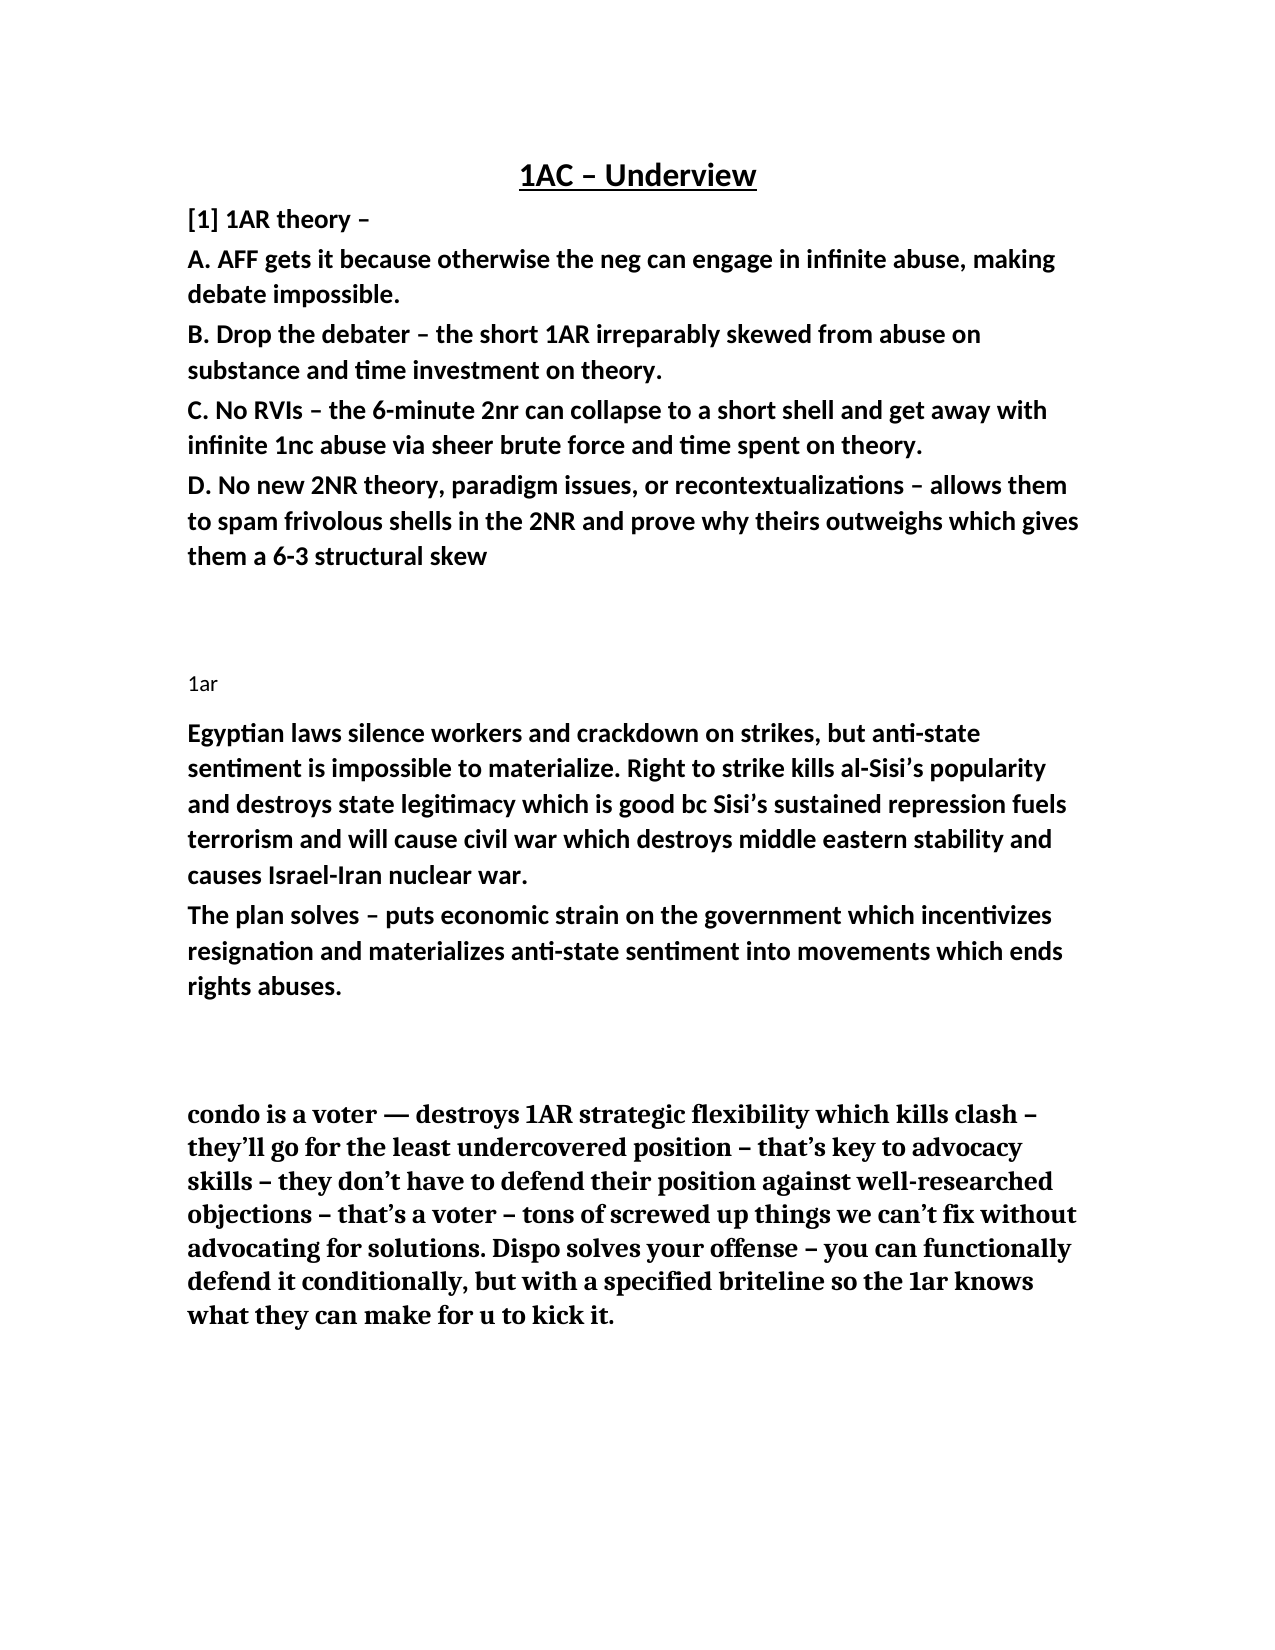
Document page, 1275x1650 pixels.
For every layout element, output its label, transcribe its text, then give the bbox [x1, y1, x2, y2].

subtitle D. No new 2NR theory, paradigm issues, or recontextualizations – allows them to spam frivolous shells in the 2NR and prove why theirs outweighs which gives them a 6-3 structural skew [187, 468, 1087, 573]
subtitle C. No RVIs – the 6-minute 2nr can collapse to a short shell and get away with infinite 1nc abuse via sheer brute force and time spent on theory. [187, 393, 1087, 462]
subtitle B. Drop the debater – the short 1AR irreparably skewed from abuse on substance and time investment on theory. [187, 317, 1087, 386]
subtitle The plan solves – puts economic strain on the government which incentivizes resignation and materializes anti-state sentiment into movements which ends rights abuses. [187, 898, 1087, 1002]
subtitle [1] 1AR theory – [187, 202, 1087, 235]
subtitle Egyptian laws silence workers and crackdown on strikes, but anti-state sentiment is impossible to materialize. Right to strike kills al-Sisi’s popularity and destroys state legitimacy which is good bc Sisi’s sustained repression fuels terrorism and will cause civil war which destroys middle eastern stability and causes Israel-Iran nuclear war. [187, 716, 1087, 891]
text condo is a voter — destroys 1AR strategic flexibility which kills clash – they’ll go for the least undercovered position – that’s key to advocacy skills – they don’t have to defend their position against well-researched objections – that’s a voter – tons of screwed up things we can’t fix without advocating for solutions. Dispo solves your offense – you can functionally defend it conditionally, but with a specified briteline so the 1ar knows what they can make for u to kick it. [187, 1099, 1087, 1331]
subtitle A. AFF gets it because otherwise the neg can engage in infinite abuse, making debate impossible. [187, 242, 1087, 311]
text 1ar [187, 669, 1087, 697]
subtitle 1AC – Underview [187, 154, 1087, 195]
